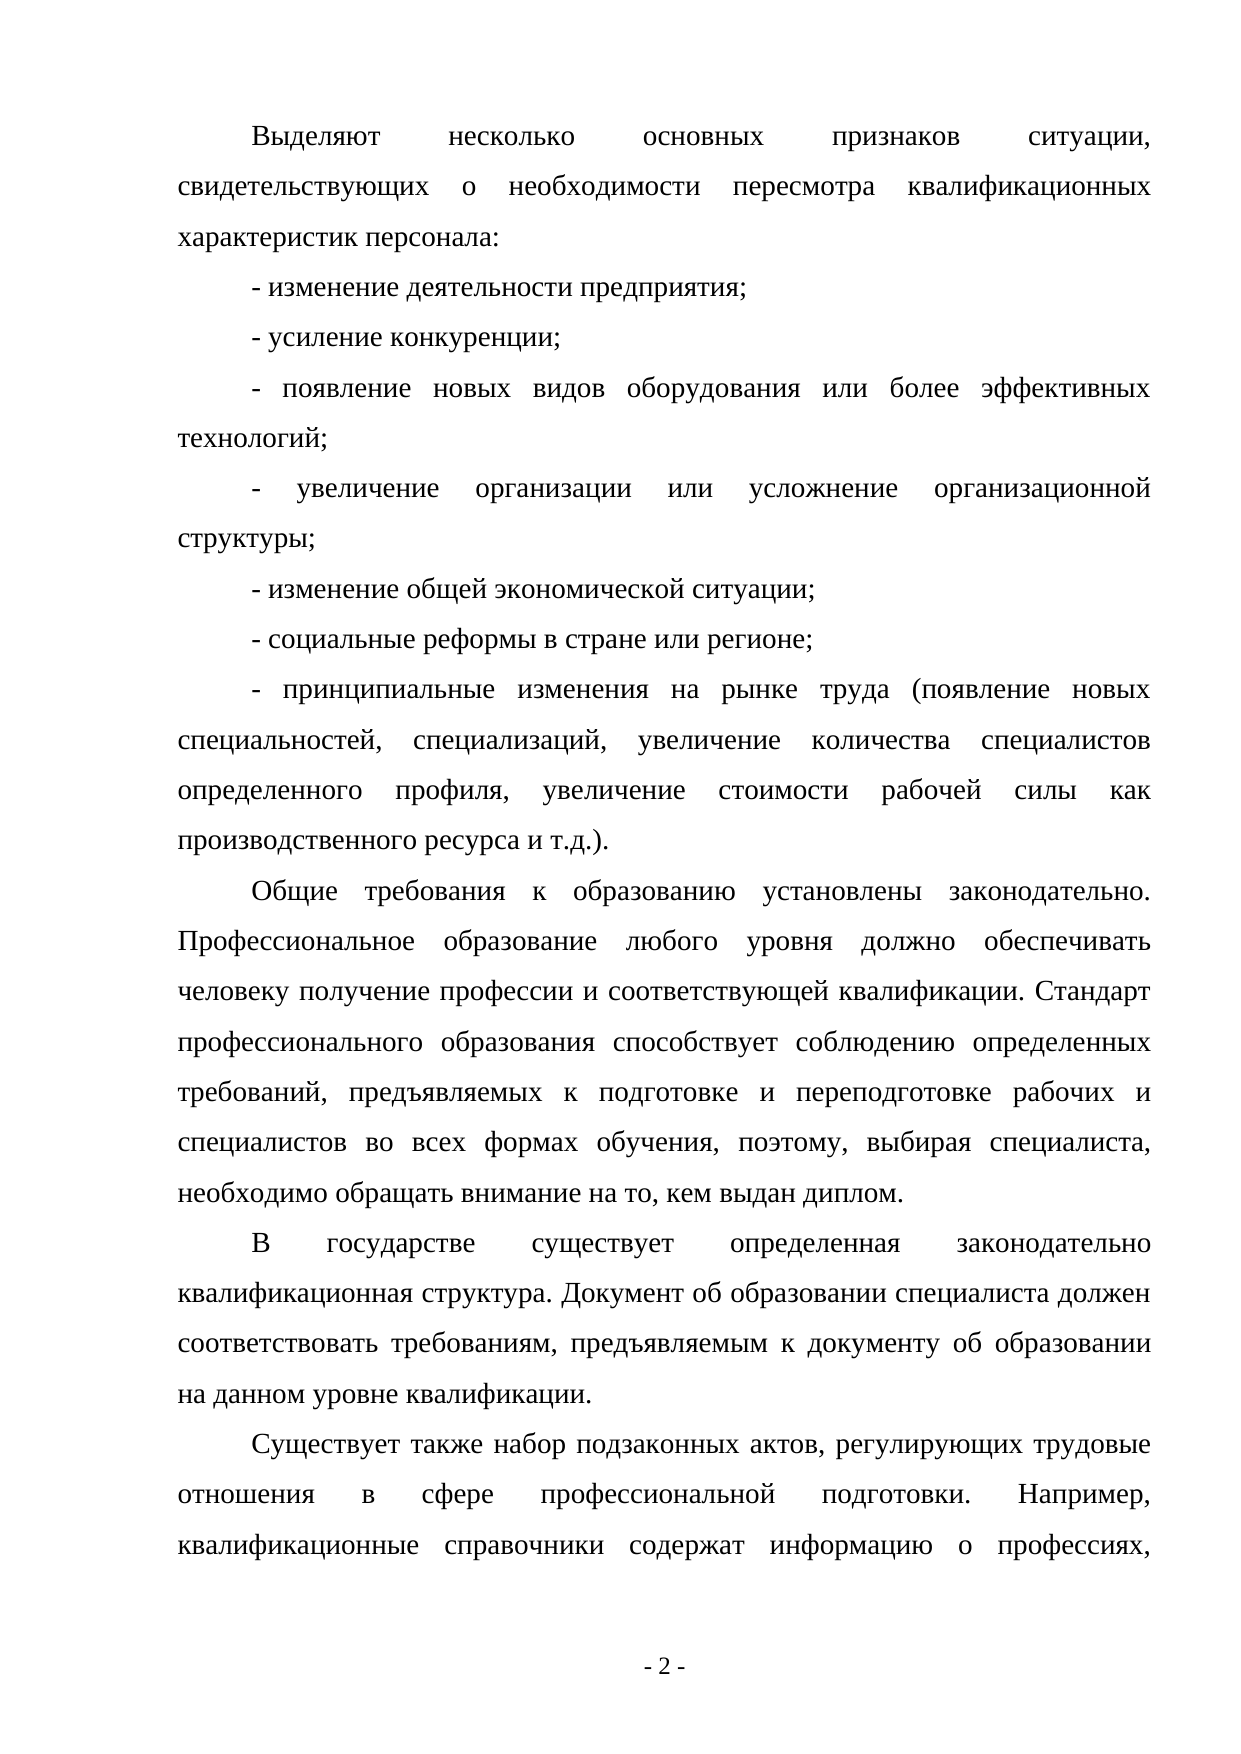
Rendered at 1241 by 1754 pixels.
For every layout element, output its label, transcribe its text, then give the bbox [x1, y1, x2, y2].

text В государстве существует определенная законодательно квалификационная структура. Документ об образовании специалиста должен соответствовать требованиям, предъявляемым к документу об образовании на данном уровне квалификации. [177, 1225, 1152, 1409]
text - усиление конкуренции; [177, 319, 1152, 353]
text - появление новых видов оборудования или более эффективных технологий; [177, 370, 1152, 453]
text - изменение общей экономической ситуации; [177, 571, 1152, 604]
text Выделяют несколько основных признаков ситуации, свидетельствующих о необходимости пересмотра квалификационных характеристик персонала: [177, 118, 1152, 252]
text - социальные реформы в стране или регионе; [177, 621, 1152, 655]
text - увеличение организации или усложнение организационной структуры; [177, 470, 1152, 554]
text Общие требования к образованию установлены законодательно. Профессиональное образование любого уровня должно обеспечивать человеку получение профессии и соответствующей квалификации. Стандарт профессионального образования способствует соблюдению определенных требований, предъявляемых к подготовке и переподготовке рабочих и специалистов во всех формах обучения, поэтому, выбирая специалиста, необходимо обращать внимание на то, кем выдан диплом. [177, 873, 1152, 1208]
text - принципиальные изменения на рынке труда (появление новых специальностей, специализаций, увеличение количества специалистов определенного профиля, увеличение стоимости рабочей силы как производственного ресурса и т.д.). [177, 672, 1152, 856]
text - изменение деятельности предприятия; [177, 269, 1152, 303]
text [177, 1426, 1152, 1560]
